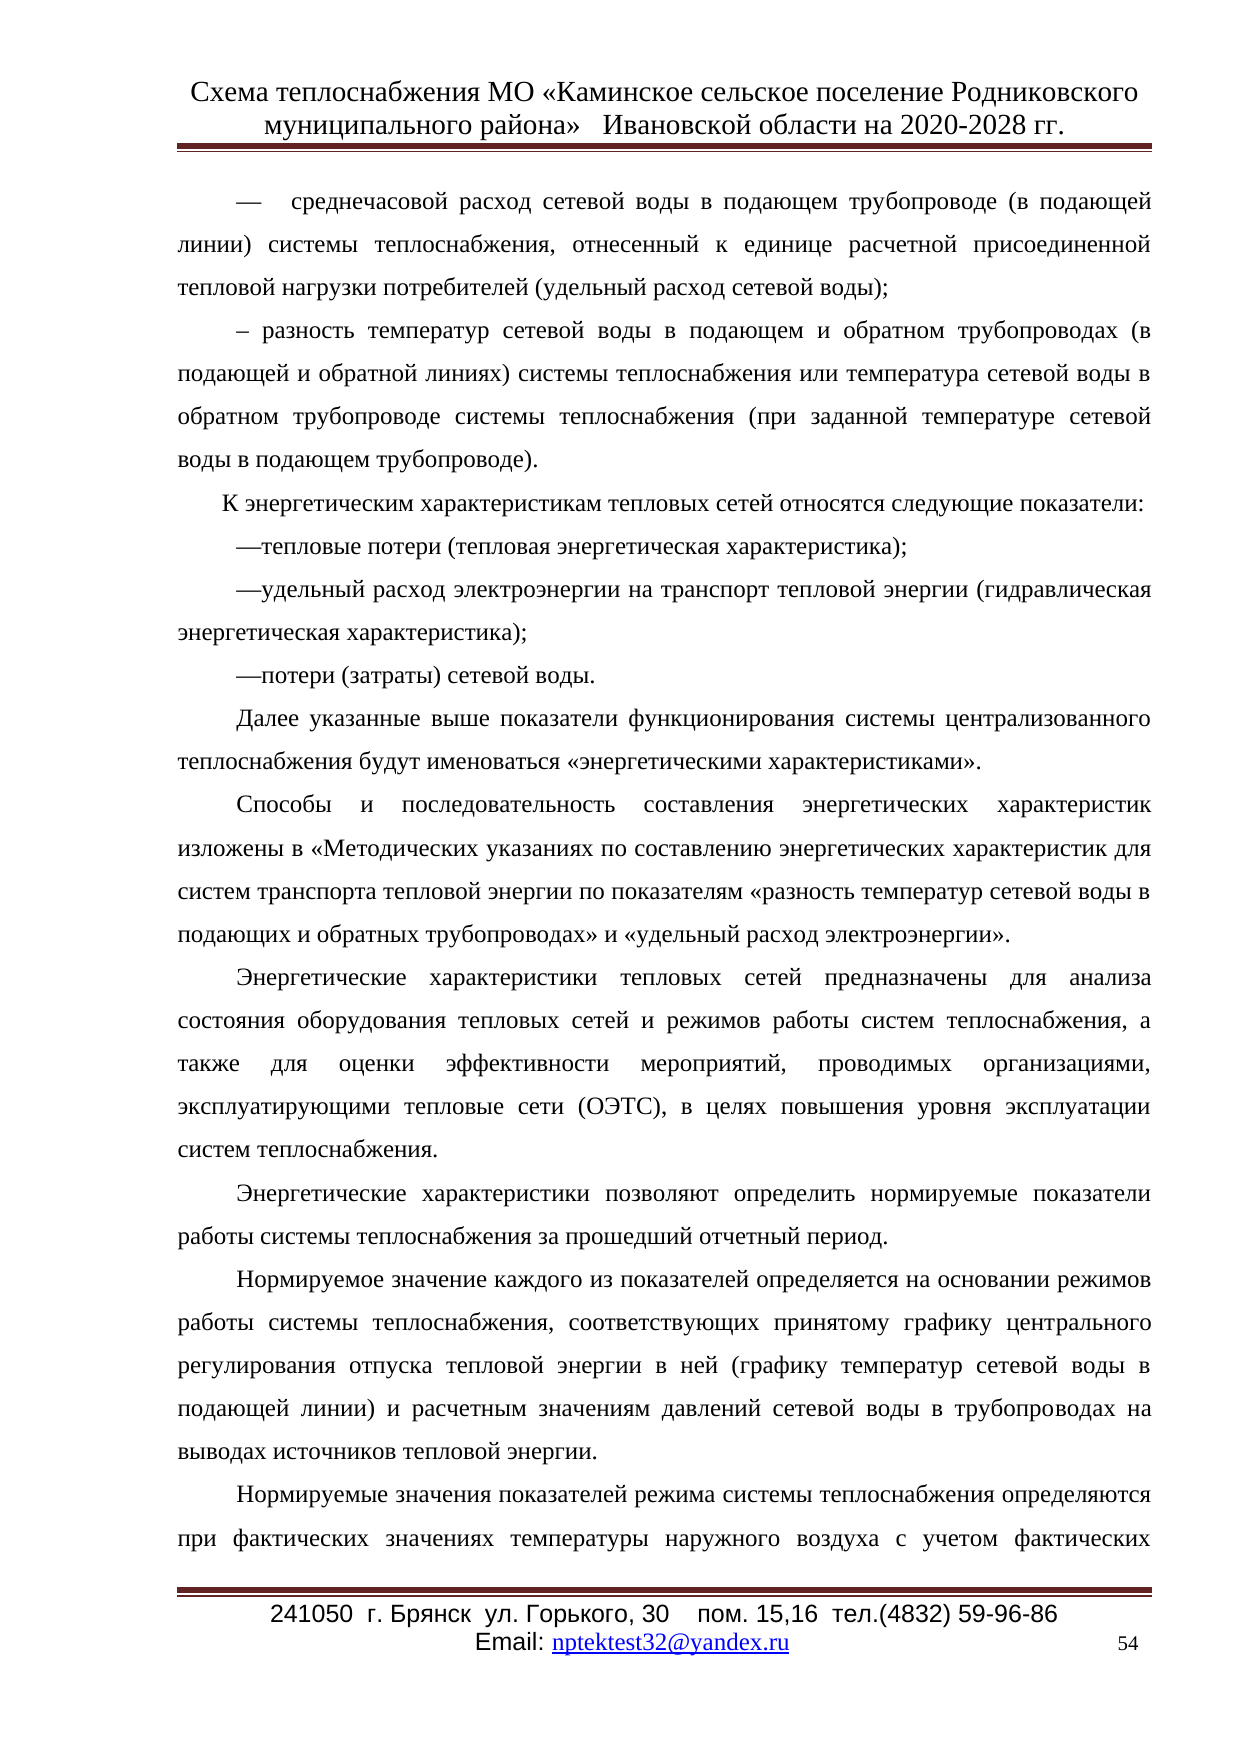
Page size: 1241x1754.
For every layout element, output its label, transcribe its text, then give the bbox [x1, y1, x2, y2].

list —потери (затраты) сетевой воды. [177, 660, 1152, 689]
list – разность температур сетевой воды в подающем и обратном трубопроводах (в подающей и обратной линиях) системы теплоснабжения или температура сетевой воды в обратном трубопроводе системы теплоснабжения (при заданной температуре сетевой воды в подающем трубопроводе). [177, 315, 1152, 473]
list Энергетические характеристики позволяют определить нормируемые показатели работы системы теплоснабжения за прошедший отчетный период. [177, 1178, 1152, 1249]
list — среднечасовой расход сетевой воды в подающем трубопроводе (в подающей линии) системы теплоснабжения, отнесенный к единице расчетной присоединенной тепловой нагрузки потребителей (удельный расход сетевой воды); [177, 186, 1152, 301]
list Нормируемое значение каждого из показателей определяется на основании режимов работы системы теплоснабжения, соответствующих принятому графику центрального регулирования отпуска тепловой энергии в ней (графику температур сетевой воды в подающей линии) и расчетным значениям давлений сетевой воды в трубопроводах на выводах источников тепловой энергии. [177, 1264, 1152, 1465]
list Энергетические характеристики тепловых сетей предназначены для анализа состояния оборудования тепловых сетей и режимов работы систем теплоснабжения, а также для оценки эффективности мероприятий, проводимых организациями, эксплуатирующими тепловые сети (ОЭТС), в целях повышения уровня эксплуатации систем теплоснабжения. [177, 962, 1152, 1163]
list —удельный расход электроэнергии на транспорт тепловой энергии (гидравлическая энергетическая характеристика); [177, 574, 1152, 646]
list Способы и последовательность составления энергетических характеристик изложены в «Методических указаниях по составлению энергетических характеристик для систем транспорта тепловой энергии по показателям «разность температур сетевой воды в подающих и обратных трубопроводах» и «удельный расход электроэнергии». [177, 789, 1152, 948]
list Далее указанные выше показатели функционирования системы централизованного теплоснабжения будут именоваться «энергетическими характеристиками». [177, 703, 1152, 775]
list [177, 1479, 1152, 1551]
list —тепловые потери (тепловая энергетическая характеристика); [177, 531, 1152, 559]
list К энергетическим характеристикам тепловых сетей относятся следующие показатели: [177, 488, 1152, 516]
